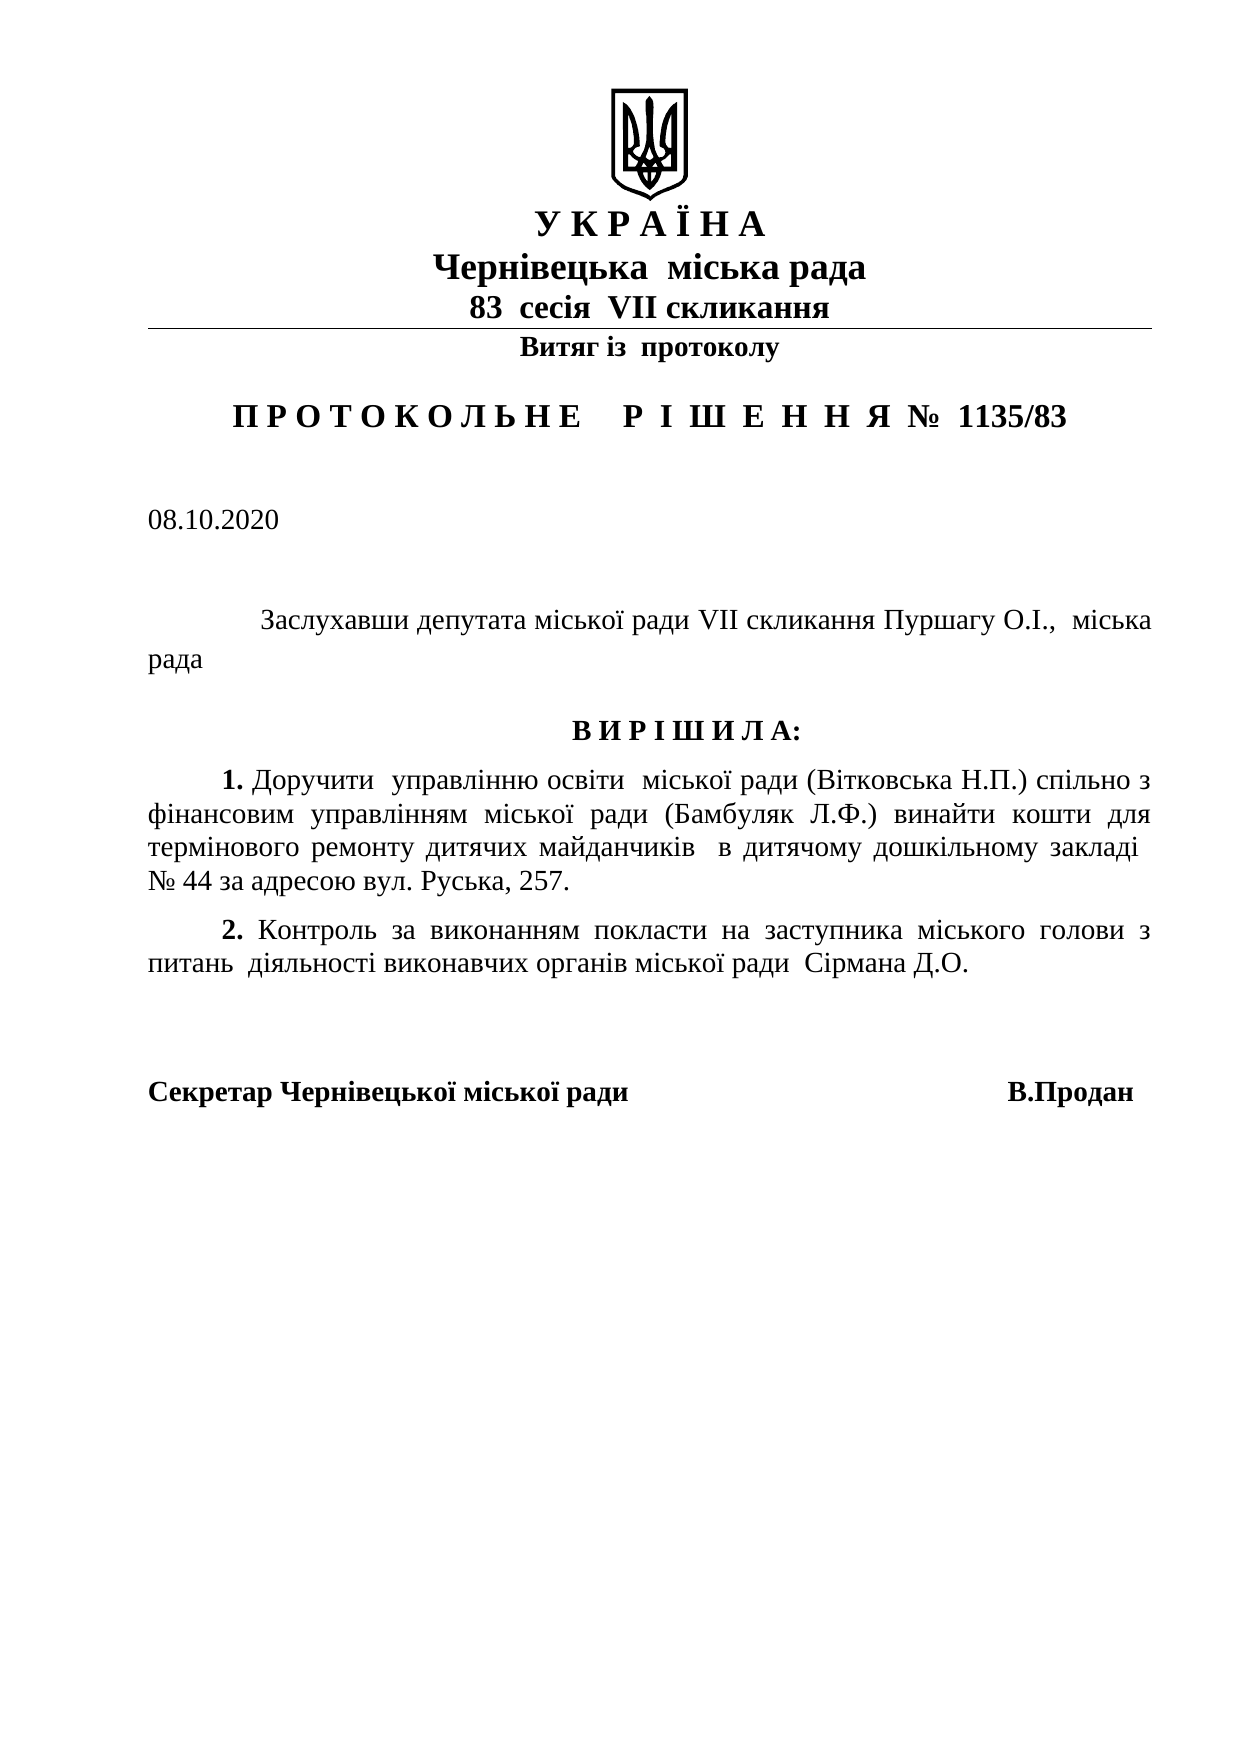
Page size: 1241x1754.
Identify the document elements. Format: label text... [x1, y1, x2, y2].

text 1. Доручити управлінню освіти міської ради (Вітковська Н.П.) спільно з фінансовим управлінням міської ради (Бамбуляк Л.Ф.) винайти кошти для термінового ремонту дитячих майданчиків в дитячому дошкільному закладі № 44 за адресою вул. Руська, 257. [148, 762, 1152, 896]
text 83 сесія VIІ скликання [148, 287, 1152, 328]
text 2. Контроль за виконанням покласти на заступника міського голови з питань діяльності виконавчих органів міської ради Сірмана Д.О. [148, 912, 1152, 979]
text В И Р І Ш И Л А: [148, 713, 1152, 747]
text Витяг із протоколу [148, 329, 1152, 363]
text Заслухавши депутата міської ради VII скликання Пуршагу О.І., міська рада [148, 602, 1152, 674]
text 08.10.2020 [148, 502, 1152, 535]
text У К Р А Ї Н А [148, 201, 1152, 244]
text Секретар Чернівецької міської ради В.Продан [148, 1074, 1152, 1108]
text Чернівецька міська рада [148, 244, 1152, 287]
text П Р О Т О К О Л Ь Н Е Р І Ш Е Н Н Я № 1135/83 [148, 396, 1152, 435]
